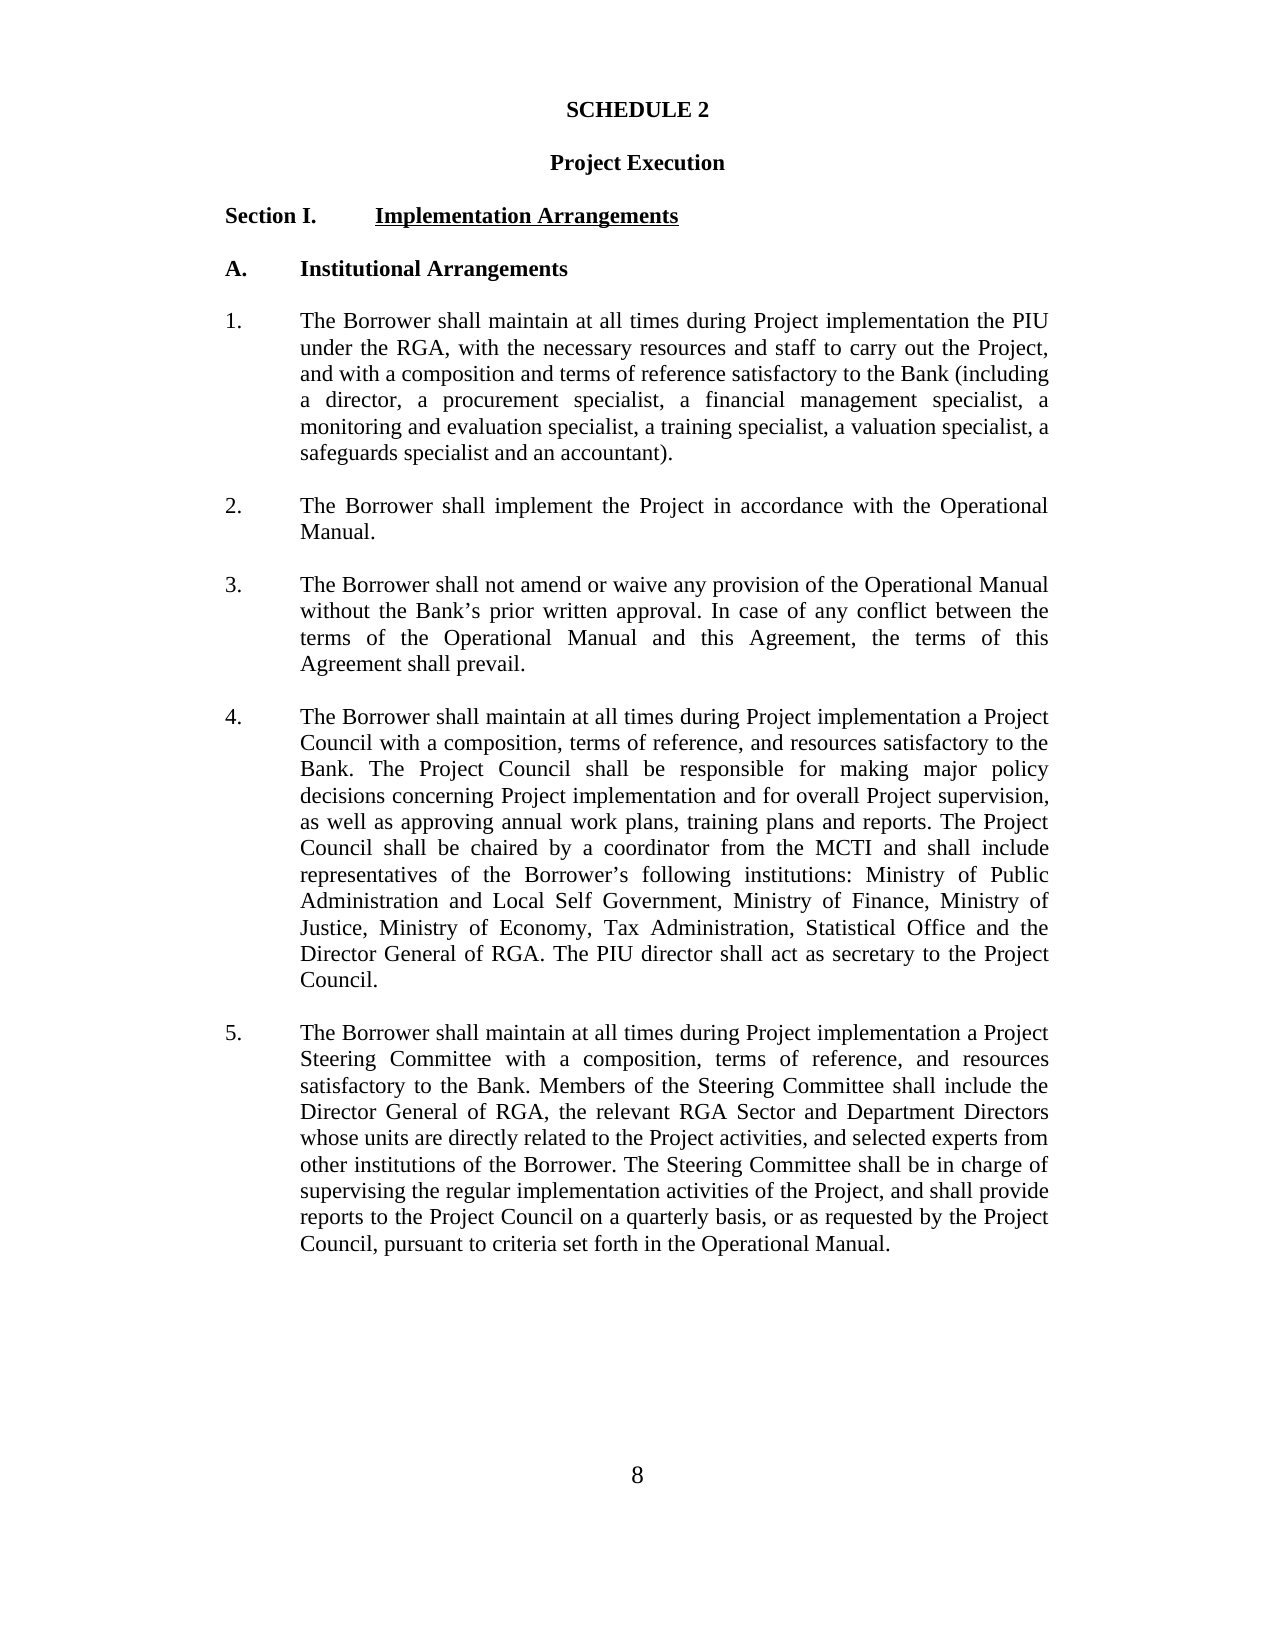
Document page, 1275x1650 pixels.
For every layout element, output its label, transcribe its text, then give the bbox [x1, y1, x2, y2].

text 5. The Borrower shall maintain at all times during Project implementation a Project Steering Committee with a composition, terms of reference, and resources satisfactory to the Bank. Members of the Steering Committee shall include the Director General of RGA, the relevant RGA Sector and Department Directors whose units are directly related to the Project activities, and selected experts from other institutions of the Borrower. The Steering Committee shall be in charge of supervising the regular implementation activities of the Project, and shall provide reports to the Project Council on a quarterly basis, or as requested by the Project Council, pursuant to criteria set forth in the Operational Manual. [225, 1019, 1050, 1256]
text SCHEDULE 2 [225, 97, 1050, 123]
text Project Execution [225, 149, 1050, 176]
text Section I. Implementation Arrangements [225, 202, 1050, 228]
text 4. The Borrower shall maintain at all times during Project implementation a Project Council with a composition, terms of reference, and resources satisfactory to the Bank. The Project Council shall be responsible for making major policy decisions concerning Project implementation and for overall Project supervision, as well as approving annual work plans, training plans and reports. The Project Council shall be chaired by a coordinator from the MCTI and shall include representatives of the Borrower’s following institutions: Ministry of Public Administration and Local Self Government, Ministry of Finance, Ministry of Justice, Ministry of Economy, Tax Administration, Statistical Office and the Director General of RGA. The PIU director shall act as secretary to the Project Council. [225, 703, 1050, 993]
text 3. The Borrower shall not amend or waive any provision of the Operational Manual without the Bank’s prior written approval. In case of any conflict between the terms of the Operational Manual and this Agreement, the terms of this Agreement shall prevail. [225, 571, 1050, 676]
text A. Institutional Arrangements [225, 255, 1050, 281]
text 2. The Borrower shall implement the Project in accordance with the Operational Manual. [225, 492, 1050, 544]
text 1. The Borrower shall maintain at all times during Project implementation the PIU under the RGA, with the necessary resources and staff to carry out the Project, and with a composition and terms of reference satisfactory to the Bank (including a director, a procurement specialist, a financial management specialist, a monitoring and evaluation specialist, a training specialist, a valuation specialist, a safeguards specialist and an accountant). [225, 307, 1050, 466]
